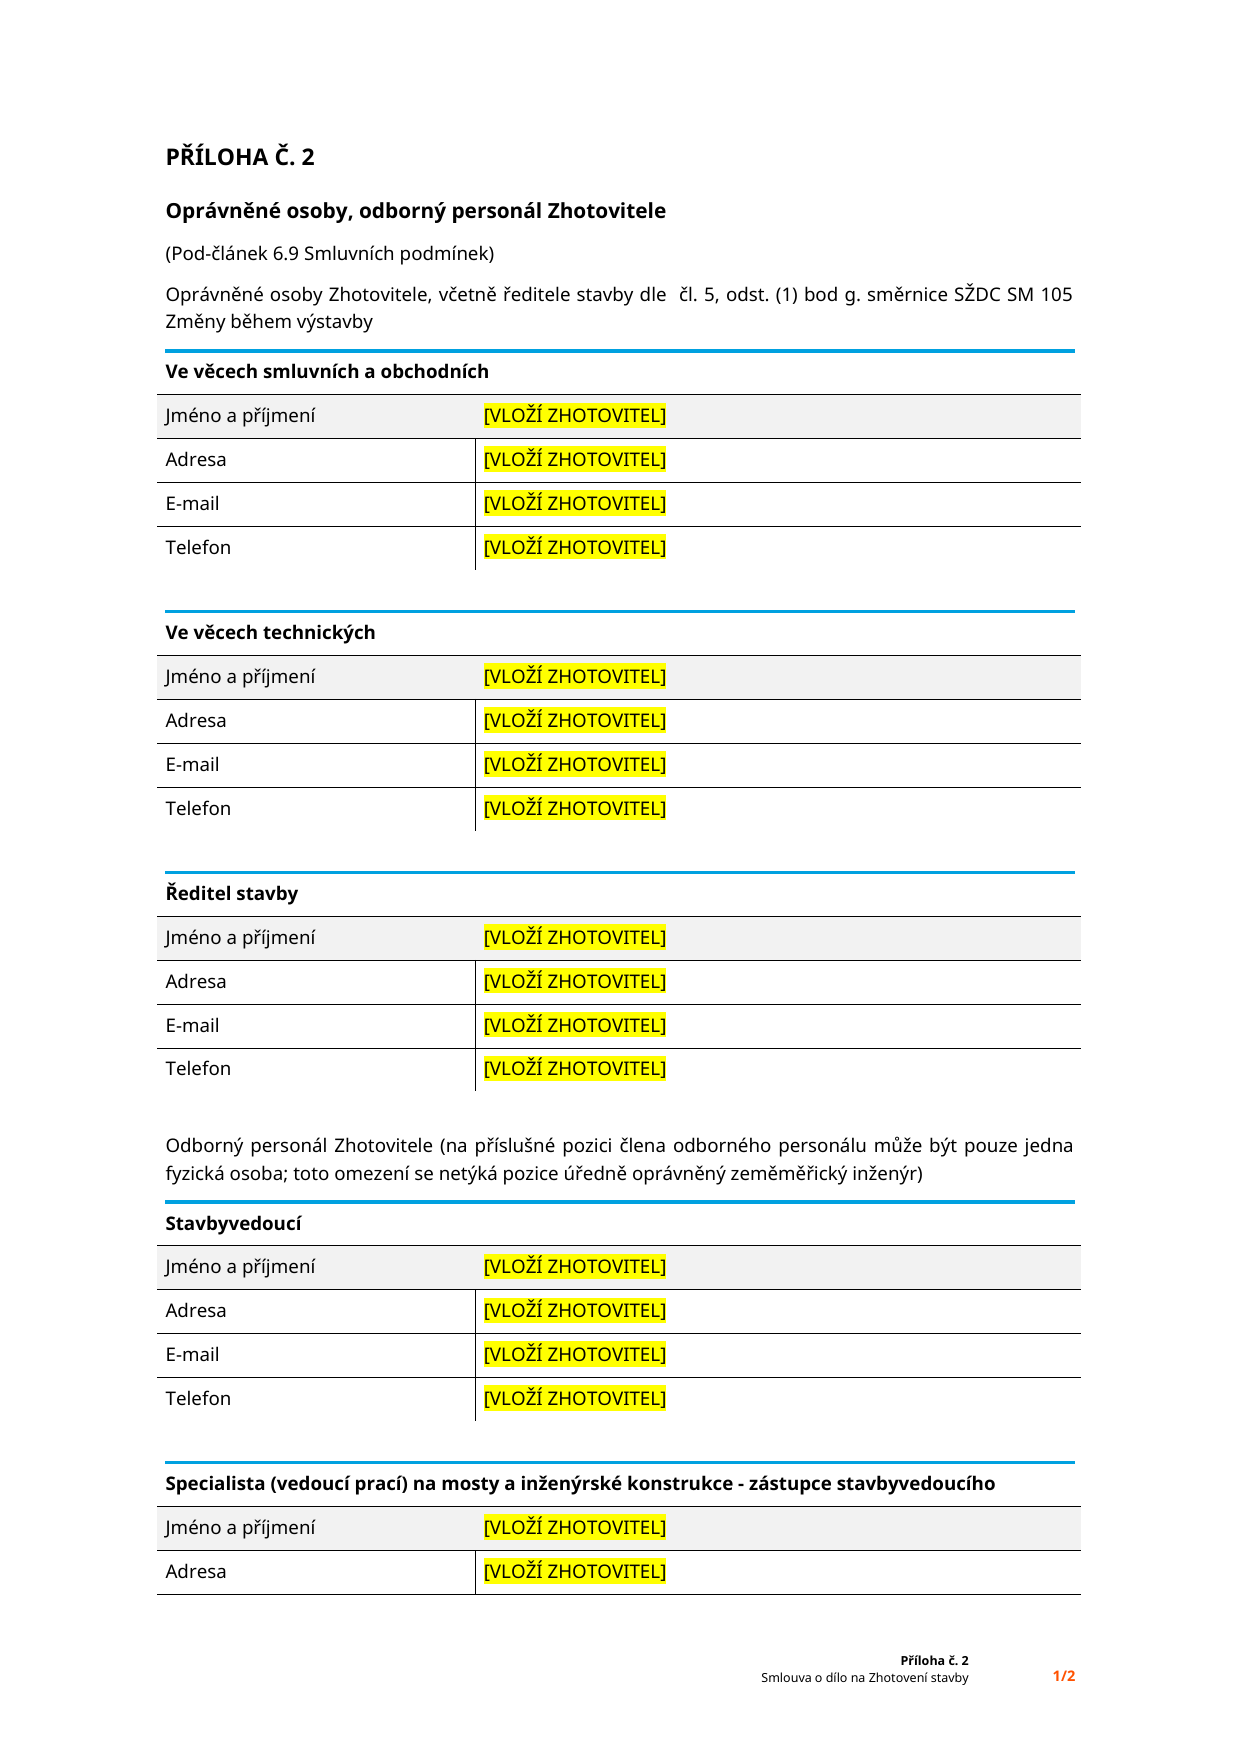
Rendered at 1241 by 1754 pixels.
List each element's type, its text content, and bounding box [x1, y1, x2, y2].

table_cell Telefon [157, 1378, 475, 1421]
table_cell [VLOŽÍ ZHOTOVITEL] [476, 788, 1081, 831]
text Oprávněné osoby Zhotovitele, včetně ředitele stavby dle čl. 5, odst. (1) bod g. směrnice SŽDC SM 105 Změny během výstavby [165, 281, 1075, 334]
table_cell [VLOŽÍ ZHOTOVITEL] [476, 439, 1081, 482]
table_cell Adresa [157, 700, 475, 743]
text Stavbyvedoucí [165, 1204, 1075, 1235]
text Odborný personál Zhotovitele (na příslušné pozici člena odborného personálu může být pouze jedna fyzická osoba; toto omezení se netýká pozice úředně oprávněný zeměměřický inženýr) [165, 1132, 1075, 1185]
table_cell [VLOŽÍ ZHOTOVITEL] [476, 1551, 1081, 1594]
table_cell Adresa [157, 1551, 475, 1594]
table_cell Telefon [157, 1049, 475, 1091]
table_header Jméno a příjmení [157, 656, 475, 699]
list (Pod-článek 6.9 Smluvních podmínek) [165, 240, 1075, 266]
table_cell E-mail [157, 483, 475, 526]
table_cell [VLOŽÍ ZHOTOVITEL] [476, 1378, 1081, 1421]
table_cell [VLOŽÍ ZHOTOVITEL] [476, 1005, 1081, 1047]
table_cell Adresa [157, 439, 475, 482]
text Ve věcech smluvních a obchodních [165, 353, 1075, 384]
table_header [VLOŽÍ ZHOTOVITEL] [475, 395, 1081, 438]
table_header [VLOŽÍ ZHOTOVITEL] [475, 1246, 1081, 1289]
table_cell [VLOŽÍ ZHOTOVITEL] [476, 1290, 1081, 1333]
table_cell [VLOŽÍ ZHOTOVITEL] [476, 744, 1081, 787]
table_cell [VLOŽÍ ZHOTOVITEL] [476, 527, 1081, 570]
table_header [VLOŽÍ ZHOTOVITEL] [475, 656, 1081, 699]
table_cell E-mail [157, 744, 475, 787]
text Příloha č. 2 [165, 141, 1075, 173]
table_cell Telefon [157, 788, 475, 831]
text Oprávněné osoby, odborný personál Zhotovitele [165, 197, 1075, 225]
table_cell [VLOŽÍ ZHOTOVITEL] [476, 961, 1081, 1004]
table_header Jméno a příjmení [157, 1246, 475, 1289]
table_header Jméno a příjmení [157, 1507, 475, 1550]
text Specialista (vedoucí prací) na mosty a inženýrské konstrukce - zástupce stavbyvedoucího [165, 1464, 1075, 1496]
table_header Jméno a příjmení [157, 917, 475, 960]
table_cell E-mail [157, 1334, 475, 1377]
table_cell [VLOŽÍ ZHOTOVITEL] [476, 1334, 1081, 1377]
table_cell [VLOŽÍ ZHOTOVITEL] [476, 700, 1081, 743]
table_cell [VLOŽÍ ZHOTOVITEL] [476, 483, 1081, 526]
text Ředitel stavby [165, 874, 1075, 906]
table_header [VLOŽÍ ZHOTOVITEL] [475, 917, 1081, 960]
table_cell Adresa [157, 1290, 475, 1333]
table_cell Adresa [157, 961, 475, 1004]
table_header Jméno a příjmení [157, 395, 475, 438]
table_header [VLOŽÍ ZHOTOVITEL] [475, 1507, 1081, 1550]
text Ve věcech technických [165, 613, 1075, 645]
table_cell E-mail [157, 1005, 475, 1047]
table_cell Telefon [157, 527, 475, 570]
table_cell [VLOŽÍ ZHOTOVITEL] [476, 1049, 1081, 1091]
